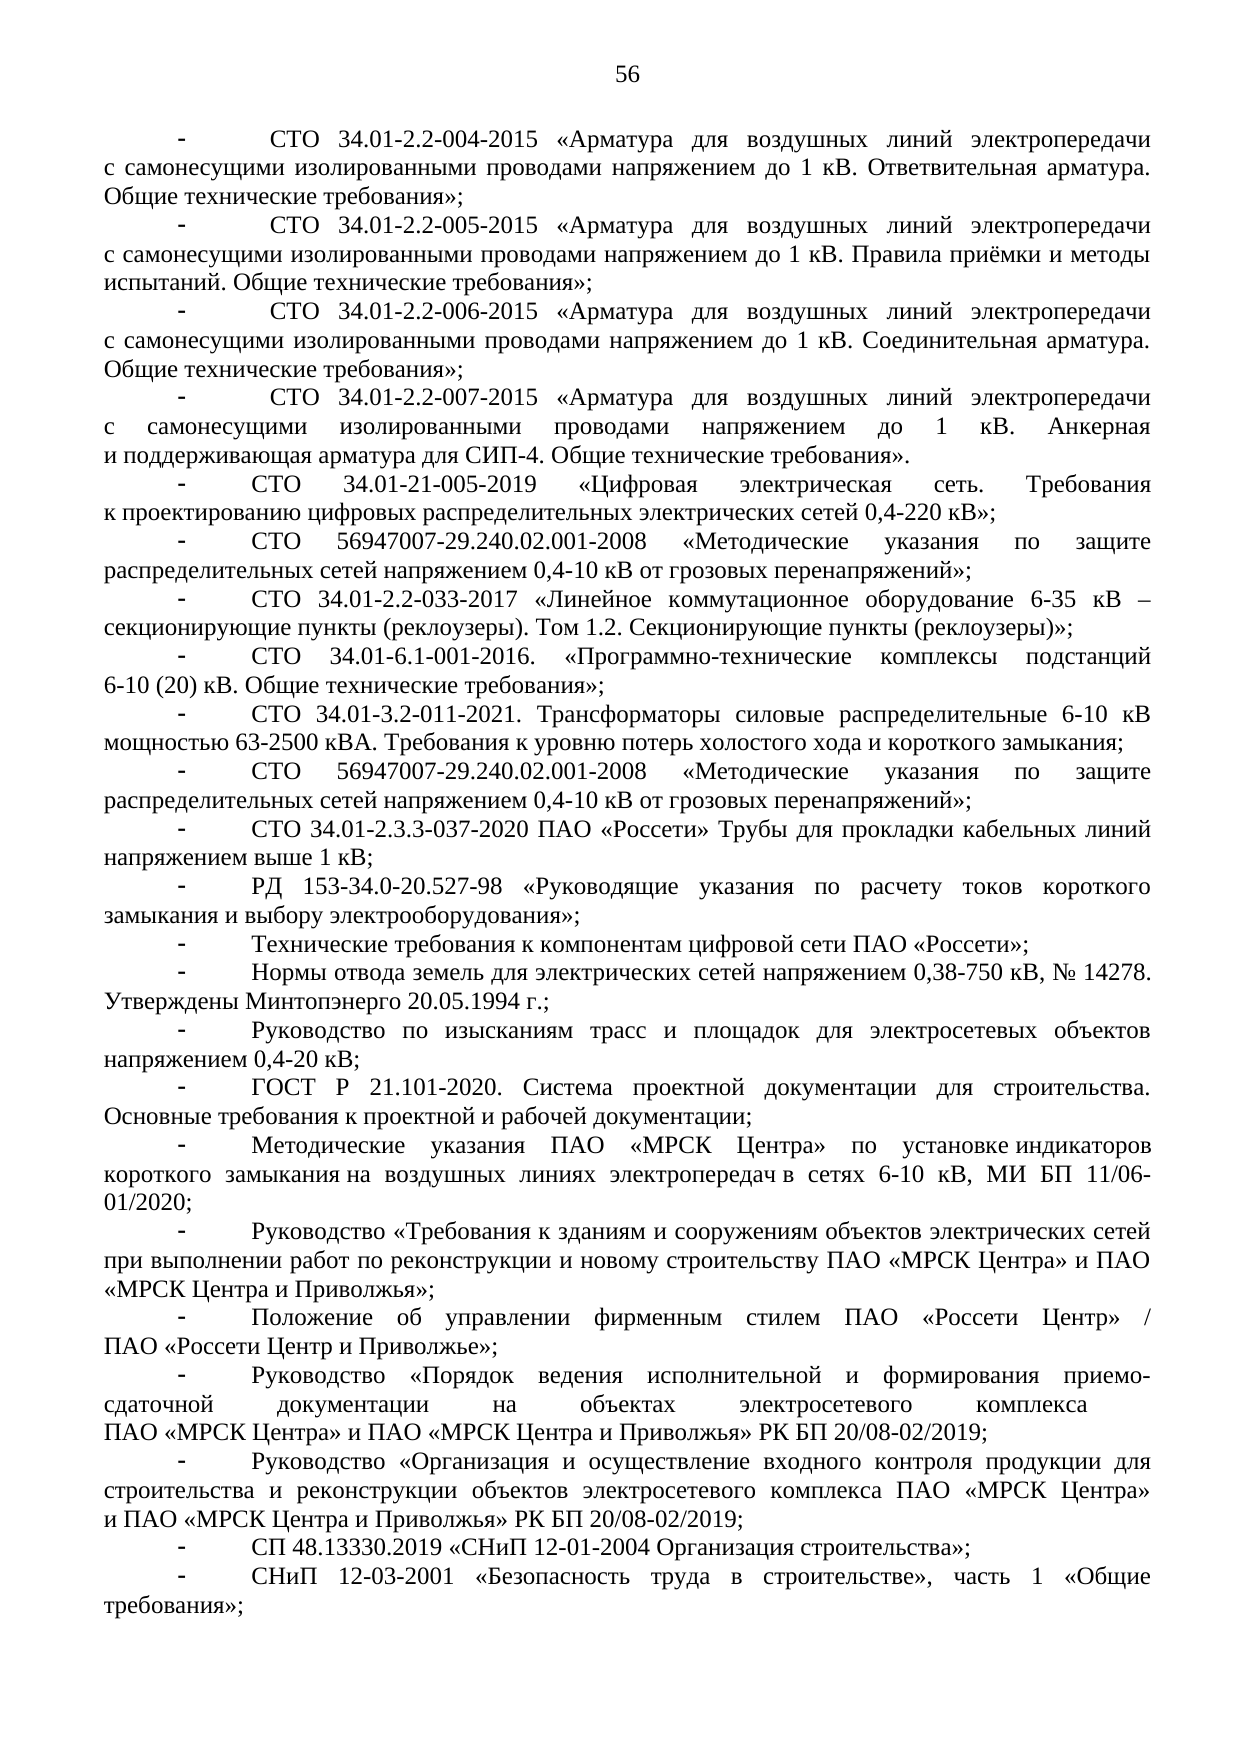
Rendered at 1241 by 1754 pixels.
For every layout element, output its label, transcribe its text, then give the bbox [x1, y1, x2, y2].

list СТО 34.01-3.2-011-2021. Трансформаторы силовые распределительные 6-10 кВ мощностью 63-2500 кВА. Требования к уровню потерь холостого хода и короткого замыкания; [103, 699, 1152, 756]
list Руководство «Организация и осуществление входного контроля продукции для строительства и реконструкции объектов электросетевого комплекса ПАО «МРСК Центра» и ПАО «МРСК Центра и Приволжья» РК БП 20/08-02/2019; [103, 1446, 1152, 1532]
list СТО 34.01-6.1-001-2016. «Программно-технические комплексы подстанций 6-10 (20) кВ. Общие технические требования»; [103, 641, 1152, 699]
list Методические указания ПАО «МРСК Центра» по установке индикаторов короткого замыкания на воздушных линиях электропередач в сетях 6-10 кВ, МИ БП 11/06-01/2020; [103, 1130, 1152, 1216]
list ГОСТ Р 21.101-2020. Система проектной документации для строительства. Основные требования к проектной и рабочей документации; [103, 1072, 1152, 1130]
list СТО 34.01-2.2-006-2015 «Арматура для воздушных линий электропередачи с самонесущими изолированными проводами напряжением до 1 кВ. Соединительная арматура. Общие технические требования»; [103, 296, 1152, 382]
list СНиП 12-03-2001 «Безопасность труда в строительстве», часть 1 «Общие требования»; [103, 1561, 1152, 1619]
list СТО 34.01-21-005-2019 «Цифровая электрическая сеть. Требования к проектированию цифровых распределительных электрических сетей 0,4-220 кВ»; [103, 469, 1152, 526]
list Руководство «Требования к зданиям и сооружениям объектов электрических сетей при выполнении работ по реконструкции и новому строительству ПАО «МРСК Центра» и ПАО «МРСК Центра и Приволжья»; [103, 1216, 1152, 1302]
list СП 48.13330.2019 «СНиП 12-01-2004 Организация строительства»; [103, 1532, 1152, 1561]
list СТО 34.01-2.2-033-2017 «Линейное коммутационное оборудование 6-35 кВ – секционирующие пункты (реклоузеры). Том 1.2. Секционирующие пункты (реклоузеры)»; [103, 584, 1152, 641]
list Технические требования к компонентам цифровой сети ПАО «Россети»; [103, 929, 1152, 957]
list РД 153-34.0-20.527-98 «Руководящие указания по расчету токов короткого замыкания и выбору электрооборудования»; [103, 871, 1152, 929]
list Нормы отвода земель для электрических сетей напряжением 0,38-750 кВ, № 14278. Утверждены Минтопэнерго 20.05.1994 г.; [103, 957, 1152, 1015]
list Руководство «Порядок ведения исполнительной и формирования приемо-сдаточной документации на объектах электросетевого комплекса ПАО «МРСК Центра» и ПАО «МРСК Центра и Приволжья» РК БП 20/08-02/2019; [103, 1360, 1152, 1446]
list Руководство по изысканиям трасс и площадок для электросетевых объектов напряжением 0,4-20 кВ; [103, 1015, 1152, 1072]
list СТО 34.01-2.2-005-2015 «Арматура для воздушных линий электропередачи с самонесущими изолированными проводами напряжением до 1 кВ. Правила приёмки и методы испытаний. Общие технические требования»; [103, 210, 1152, 296]
list СТО 34.01-2.2-004-2015 «Арматура для воздушных линий электропередачи с самонесущими изолированными проводами напряжением до 1 кВ. Ответвительная арматура. Общие технические требования»; [103, 124, 1152, 210]
list Положение об управлении фирменным стилем ПАО «Россети Центр» / ПАО «Россети Центр и Приволжье»; [103, 1302, 1152, 1360]
list СТО 34.01-2.2-007-2015 «Арматура для воздушных линий электропередачи с самонесущими изолированными проводами напряжением до 1 кВ. Анкерная и поддерживающая арматура для СИП-4. Общие технические требования». [103, 382, 1152, 469]
list СТО 34.01-2.3.3-037-2020 ПАО «Россети» Трубы для прокладки кабельных линий напряжением выше 1 кВ; [103, 814, 1152, 871]
list СТО 56947007-29.240.02.001-2008 «Методические указания по защите распределительных сетей напряжением 0,4-10 кВ от грозовых перенапряжений»; [103, 526, 1152, 584]
list СТО 56947007-29.240.02.001-2008 «Методические указания по защите распределительных сетей напряжением 0,4-10 кВ от грозовых перенапряжений»; [103, 756, 1152, 814]
